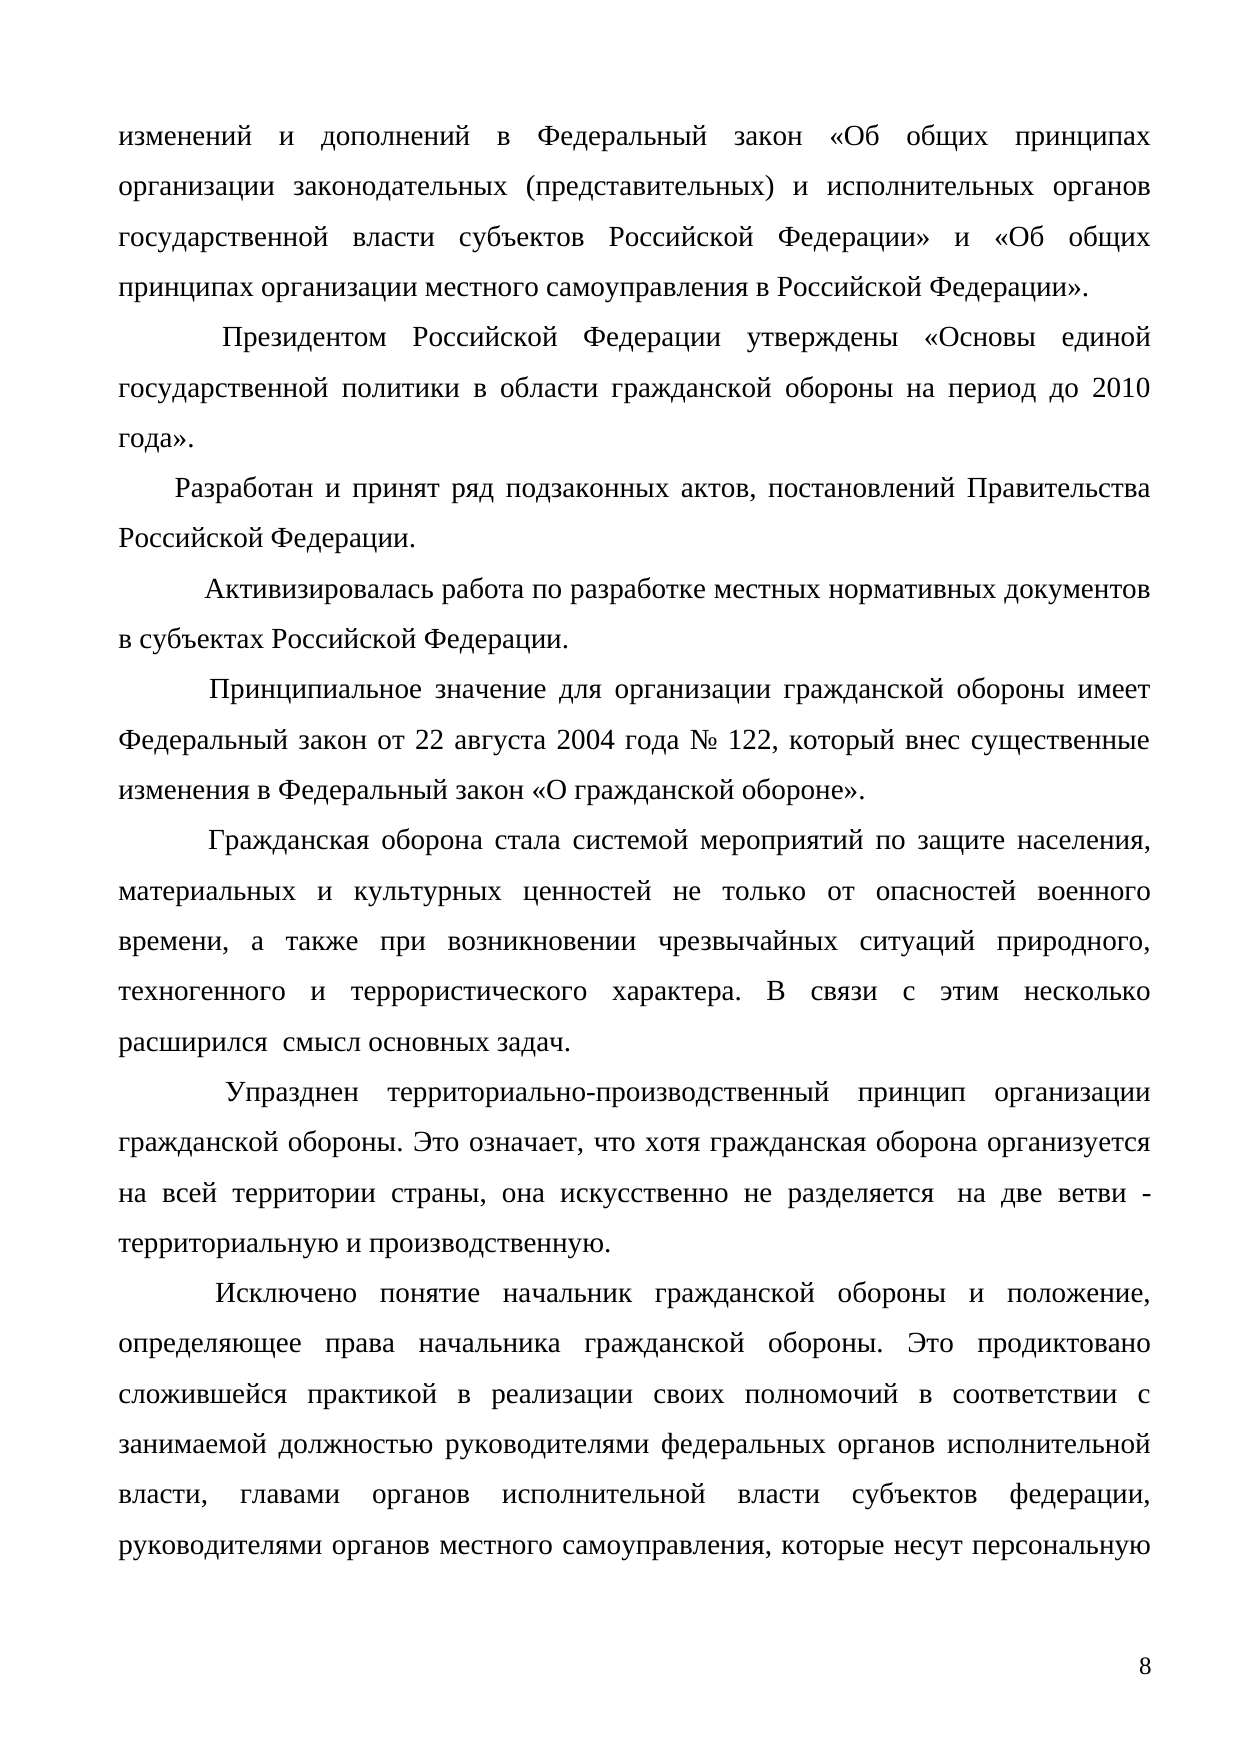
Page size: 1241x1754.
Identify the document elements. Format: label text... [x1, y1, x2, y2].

text Упразднен территориально-производственный принцип организации гражданской обороны. Это означает, что хотя гражданская оборона организуется на всей территории страны, она искусственно не разделяется на две ветви - территориальную и производственную. [118, 1074, 1152, 1258]
text Разработан и принят ряд подзаконных актов, постановлений Правительства Российской Федерации. [118, 470, 1152, 554]
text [118, 118, 1152, 303]
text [118, 1275, 1152, 1560]
text Президентом Российской Федерации утверждены «Основы единой государственной политики в области гражданской обороны на период до 2010 года». [118, 319, 1152, 453]
text Активизировалась работа по разработке местных нормативных документов в субъектах Российской Федерации. [118, 571, 1152, 655]
text Принципиальное значение для организации гражданской обороны имеет Федеральный закон от 22 августа 2004 года № 122, который внес существенные изменения в Федеральный закон «О гражданской обороне». [118, 672, 1152, 806]
text Гражданская оборона стала системой мероприятий по защите населения, материальных и культурных ценностей не только от опасностей военного времени, а также при возникновении чрезвычайных ситуаций природного, техногенного и террористического характера. В связи с этим несколько расширился смысл основных задач. [118, 822, 1152, 1057]
